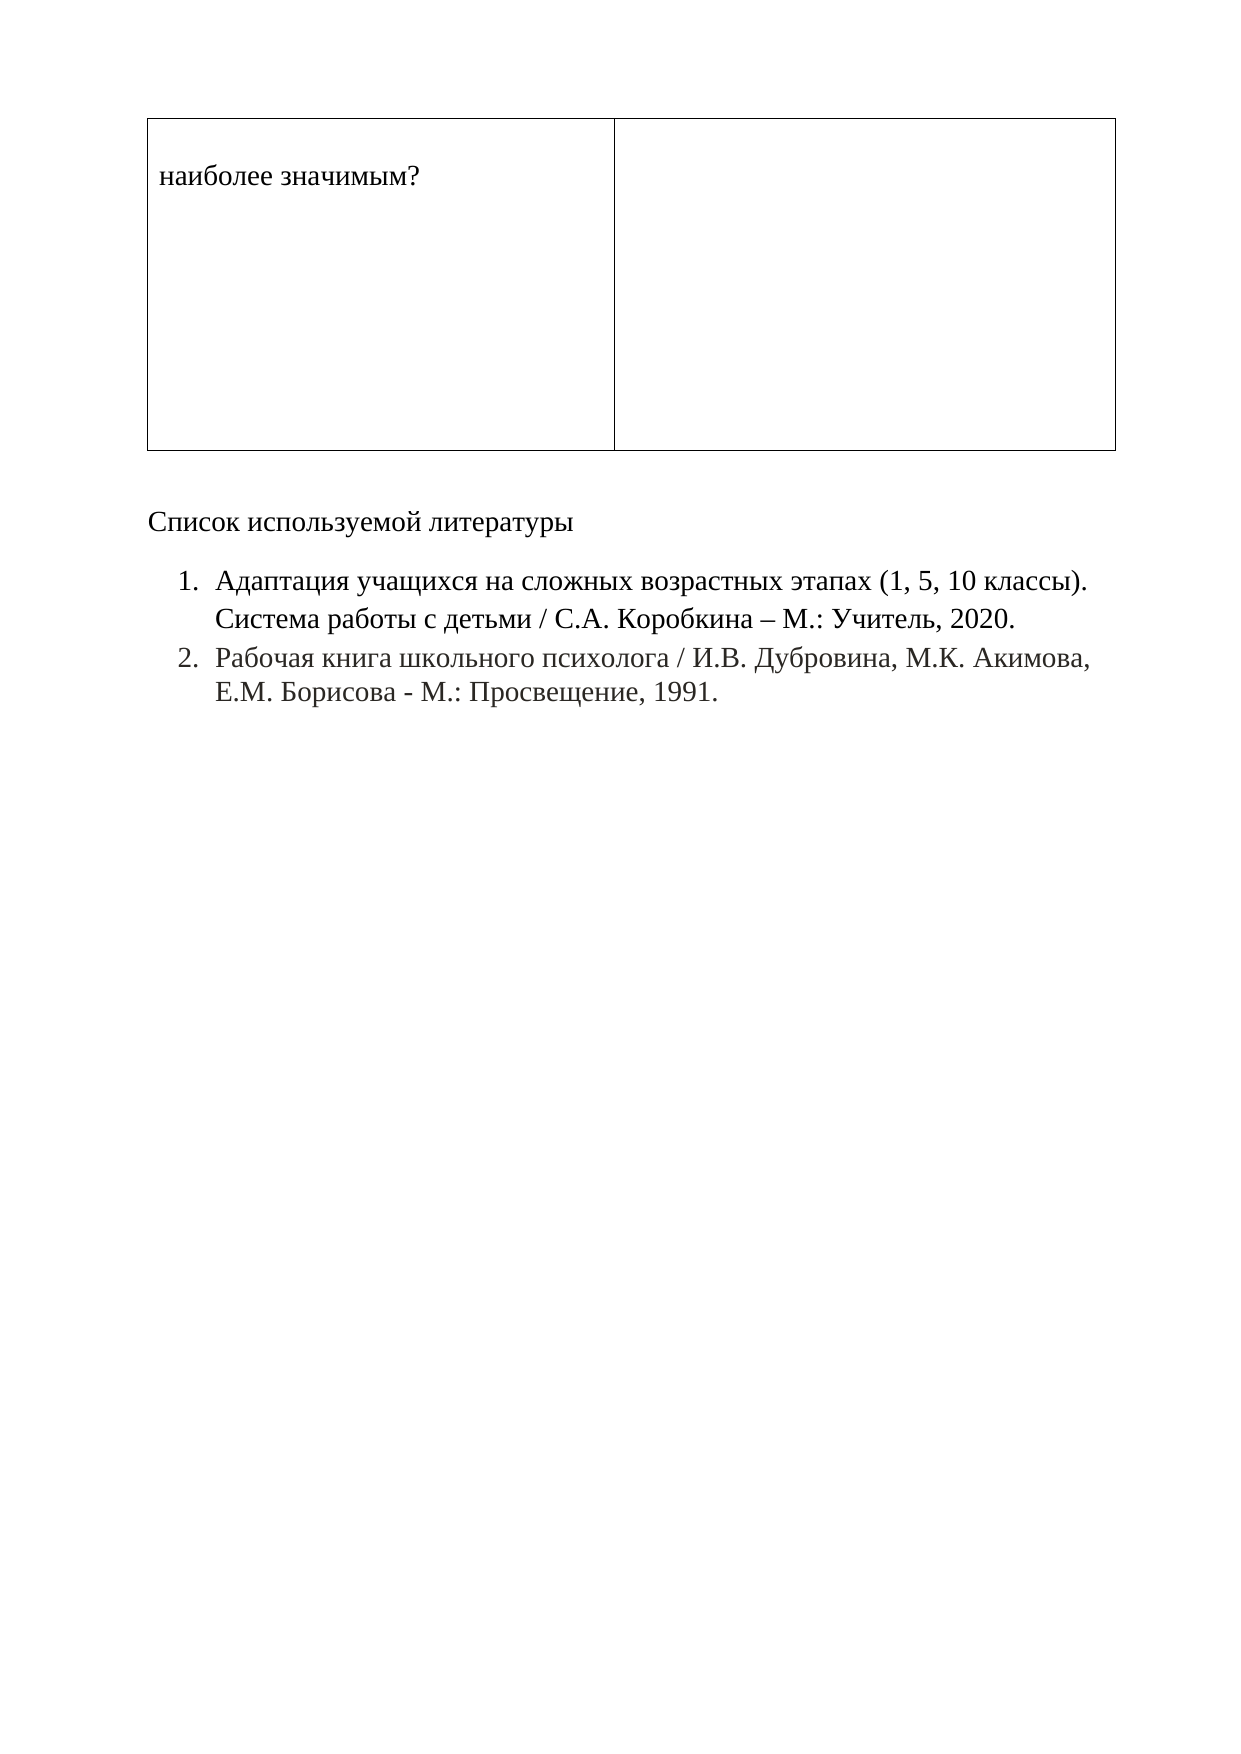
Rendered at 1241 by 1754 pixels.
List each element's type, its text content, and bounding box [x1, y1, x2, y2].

list Рабочая книга школьного психолога / И.В. Дубровина, М.К. Акимова, Е.М. Борисова - М.: Просвещение, 1991. [177, 640, 1122, 707]
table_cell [615, 119, 1115, 450]
text Список используемой литературы [148, 504, 1122, 537]
list Адаптация учащихся на сложных возрастных этапах (1, 5, 10 классы). Система работы с детьми / С.А. Коробкина – М.: Учитель, 2020. [177, 563, 1122, 635]
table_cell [148, 119, 614, 450]
